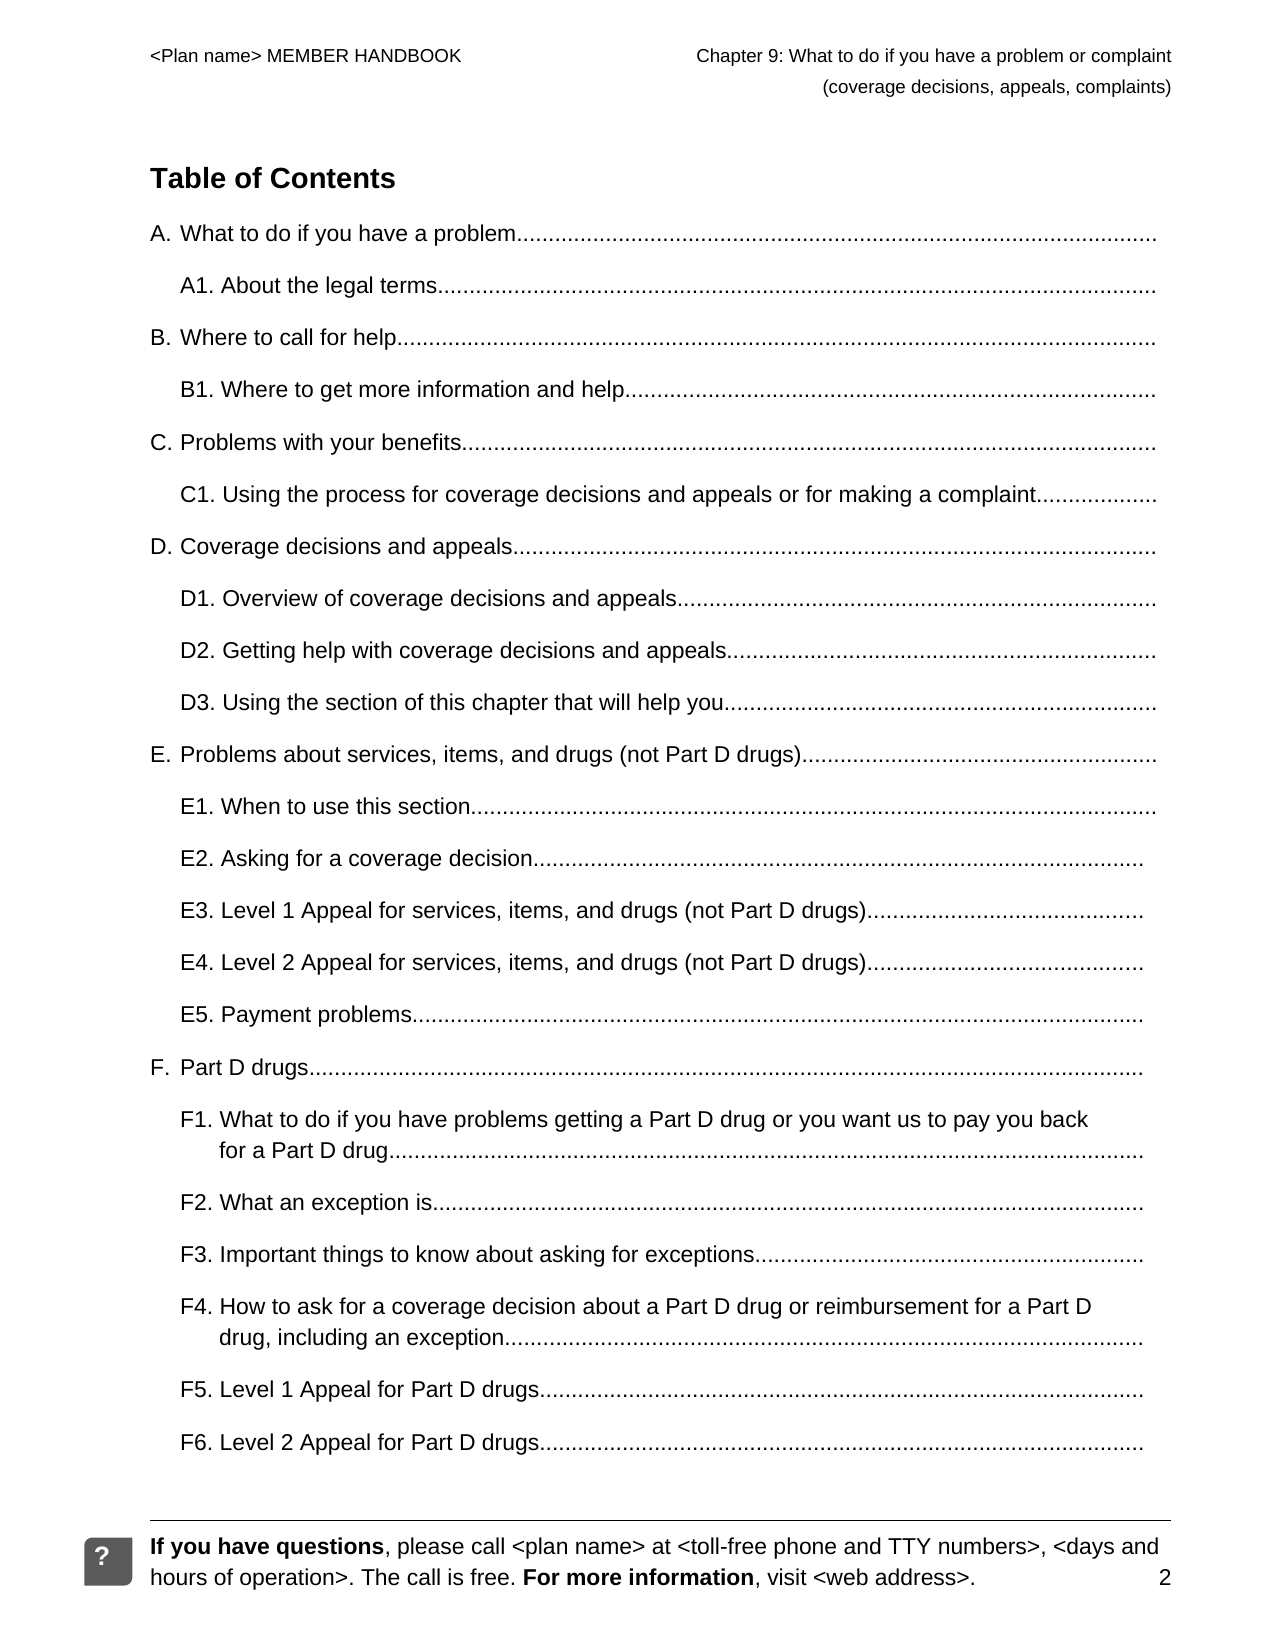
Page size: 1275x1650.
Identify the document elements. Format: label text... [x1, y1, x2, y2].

text A. What to do if you have a problem 4 [150, 217, 1096, 248]
text A1. About the legal terms 4 [180, 269, 1096, 300]
text B. Where to call for help 4 [150, 321, 1096, 352]
text D2. Getting help with coverage decisions and appeals 6 [180, 633, 1096, 664]
text C. Problems with your benefits 5 [150, 425, 1096, 456]
text Table of Contents [150, 158, 1171, 196]
text C1. Using the process for coverage decisions and appeals or for making a complaint 5 [180, 477, 1096, 508]
text E2. Asking for a coverage decision 10 [180, 842, 1096, 873]
text F. Part D drugs 20 [150, 1050, 1096, 1081]
text F2. What an exception is 22 [180, 1185, 1096, 1217]
text E4. Level 2 Appeal for services, items, and drugs (not Part D drugs) 15 [180, 946, 1096, 977]
text F4. How to ask for a coverage decision about a Part D drug or reimbursement for a Part D drug, including an exception 24 [180, 1289, 1096, 1352]
text E. Problems about services, items, and drugs (not Part D drugs) 9 [150, 737, 1096, 769]
text F3. Important things to know about asking for exceptions 23 [180, 1237, 1096, 1269]
text D3. Using the section of this chapter that will help you 7 [180, 685, 1096, 717]
text F6. Level 2 Appeal for Part D drugs 29 [180, 1425, 1096, 1456]
text E5. Payment problems 19 [180, 998, 1096, 1029]
text B1. Where to get more information and help 4 [180, 373, 1096, 404]
text E1. When to use this section 9 [180, 789, 1096, 821]
text E3. Level 1 Appeal for services, items, and drugs (not Part D drugs) 11 [180, 894, 1096, 925]
text F5. Level 1 Appeal for Part D drugs 27 [180, 1373, 1096, 1404]
text D. Coverage decisions and appeals 6 [150, 529, 1096, 560]
text D1. Overview of coverage decisions and appeals 6 [180, 581, 1096, 612]
text F1. What to do if you have problems getting a Part D drug or you want us to pay you back for a Part D drug 20 [180, 1102, 1096, 1164]
